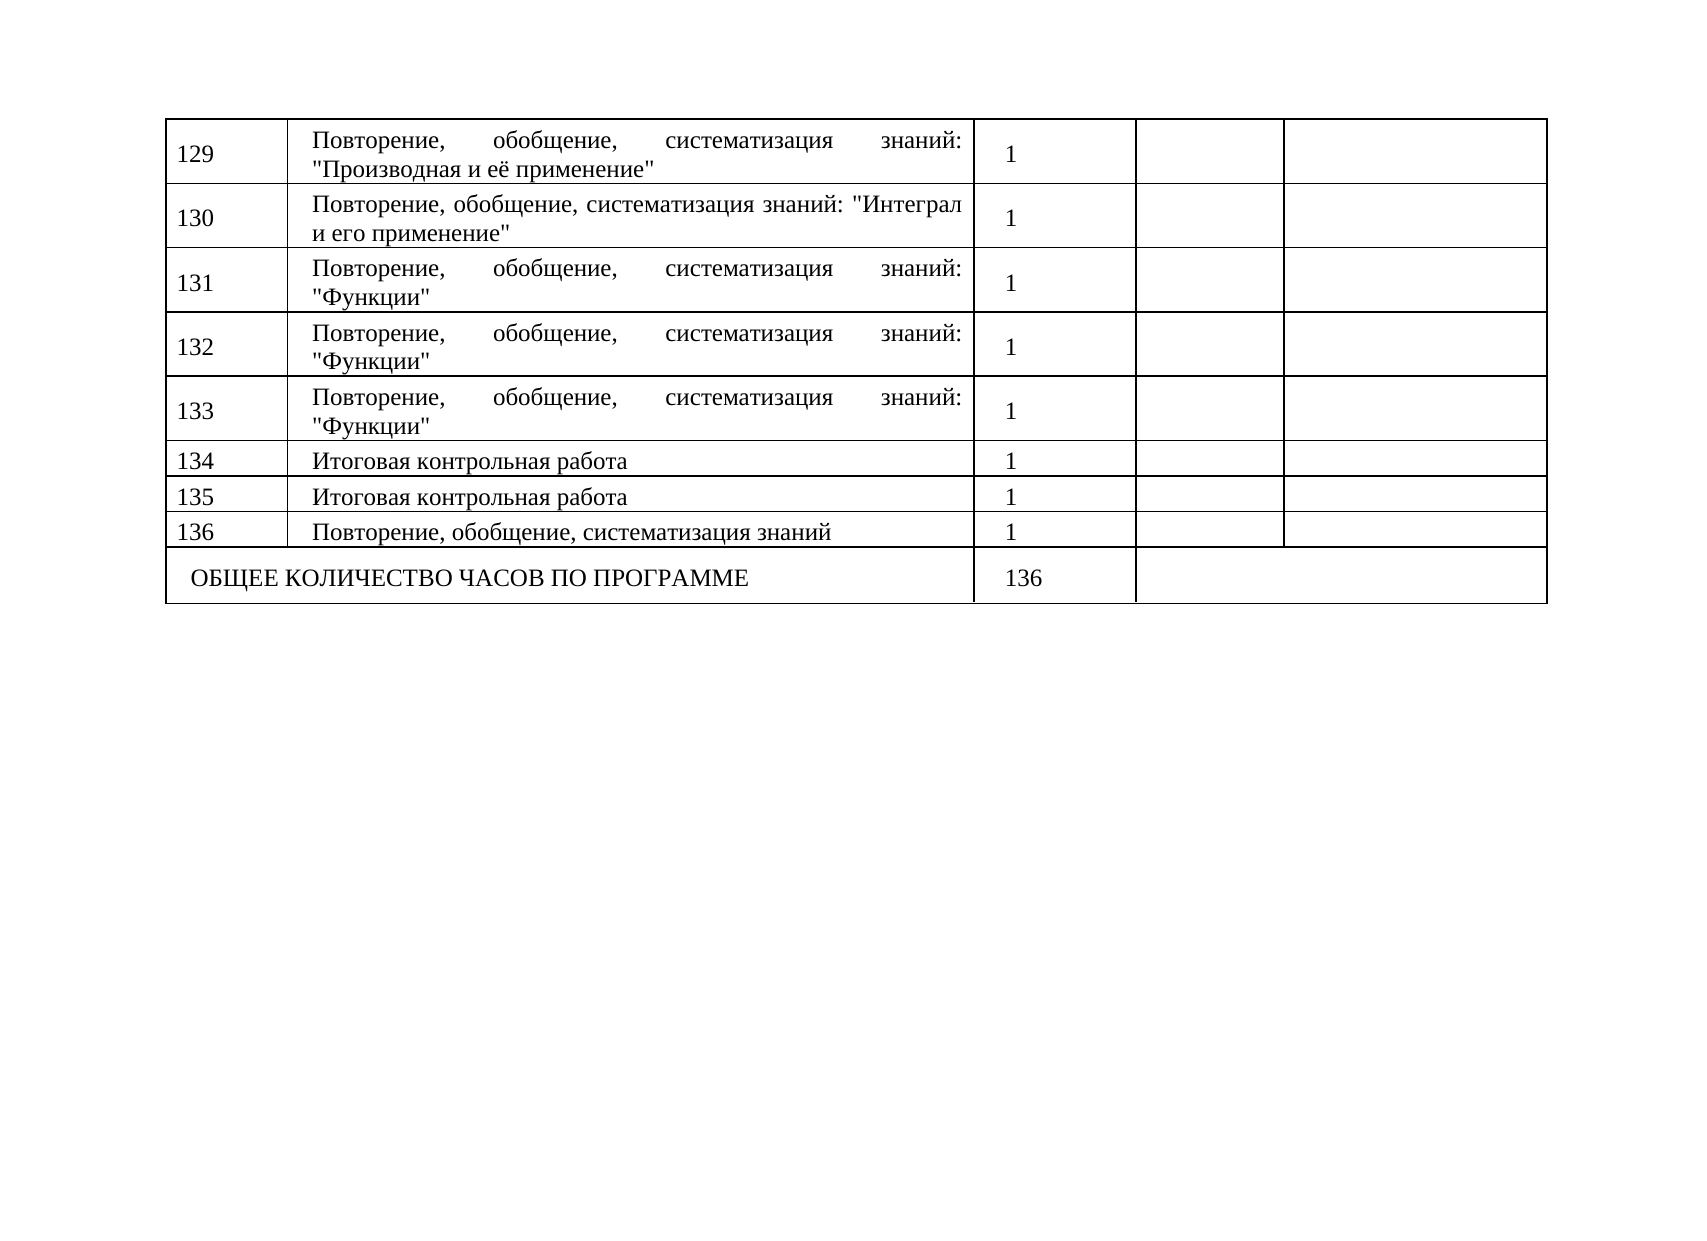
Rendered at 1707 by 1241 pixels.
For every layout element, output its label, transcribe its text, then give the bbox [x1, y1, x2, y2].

table_cell [1285, 313, 1546, 375]
table_cell 130 [167, 184, 287, 247]
table_cell [1137, 548, 1546, 602]
table_cell [1137, 313, 1283, 375]
table_cell [1137, 248, 1283, 311]
table_cell [1137, 120, 1283, 182]
table_cell ОБЩЕЕ КОЛИЧЕСТВО ЧАСОВ ПО ПРОГРАММЕ [167, 548, 973, 602]
table_cell [1285, 377, 1546, 439]
table_cell 1 [975, 313, 1135, 375]
table_cell 129 [167, 120, 287, 182]
table_cell 1 [975, 248, 1135, 311]
table_cell 1 [975, 120, 1135, 182]
table_cell Повторение, обобщение, систематизация знаний: "Интеграл и его применение" [288, 184, 973, 247]
table_cell [1137, 184, 1283, 247]
table_cell [1137, 377, 1283, 439]
table_cell 136 [167, 512, 287, 546]
table_cell 132 [167, 313, 287, 375]
table_cell Итоговая контрольная работа [288, 477, 973, 511]
table_cell Повторение, обобщение, систематизация знаний: "Функции" [288, 377, 973, 439]
table_cell Повторение, обобщение, систематизация знаний: "Функции" [288, 313, 973, 375]
table_cell 1 [975, 377, 1135, 439]
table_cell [288, 120, 973, 182]
table_cell [1285, 441, 1546, 475]
table_cell [1137, 512, 1283, 546]
table_cell 135 [167, 477, 287, 511]
table_cell Повторение, обобщение, систематизация знаний: "Функции" [288, 248, 973, 311]
table_cell 1 [975, 512, 1135, 546]
table_cell 133 [167, 377, 287, 439]
table_cell 136 [975, 548, 1135, 602]
table_cell 1 [975, 477, 1135, 511]
table_cell [1137, 477, 1283, 511]
table_cell [1285, 120, 1546, 182]
table_cell 134 [167, 441, 287, 475]
table_cell [1285, 477, 1546, 511]
table_cell 1 [975, 441, 1135, 475]
table_cell [1285, 512, 1546, 546]
table_cell 1 [975, 184, 1135, 247]
table_cell Итоговая контрольная работа [288, 441, 973, 475]
table_cell [1285, 248, 1546, 311]
table_cell [1137, 441, 1283, 475]
table_cell Повторение, обобщение, систематизация знаний [288, 512, 973, 546]
table_cell [1285, 184, 1546, 247]
table_cell 131 [167, 248, 287, 311]
